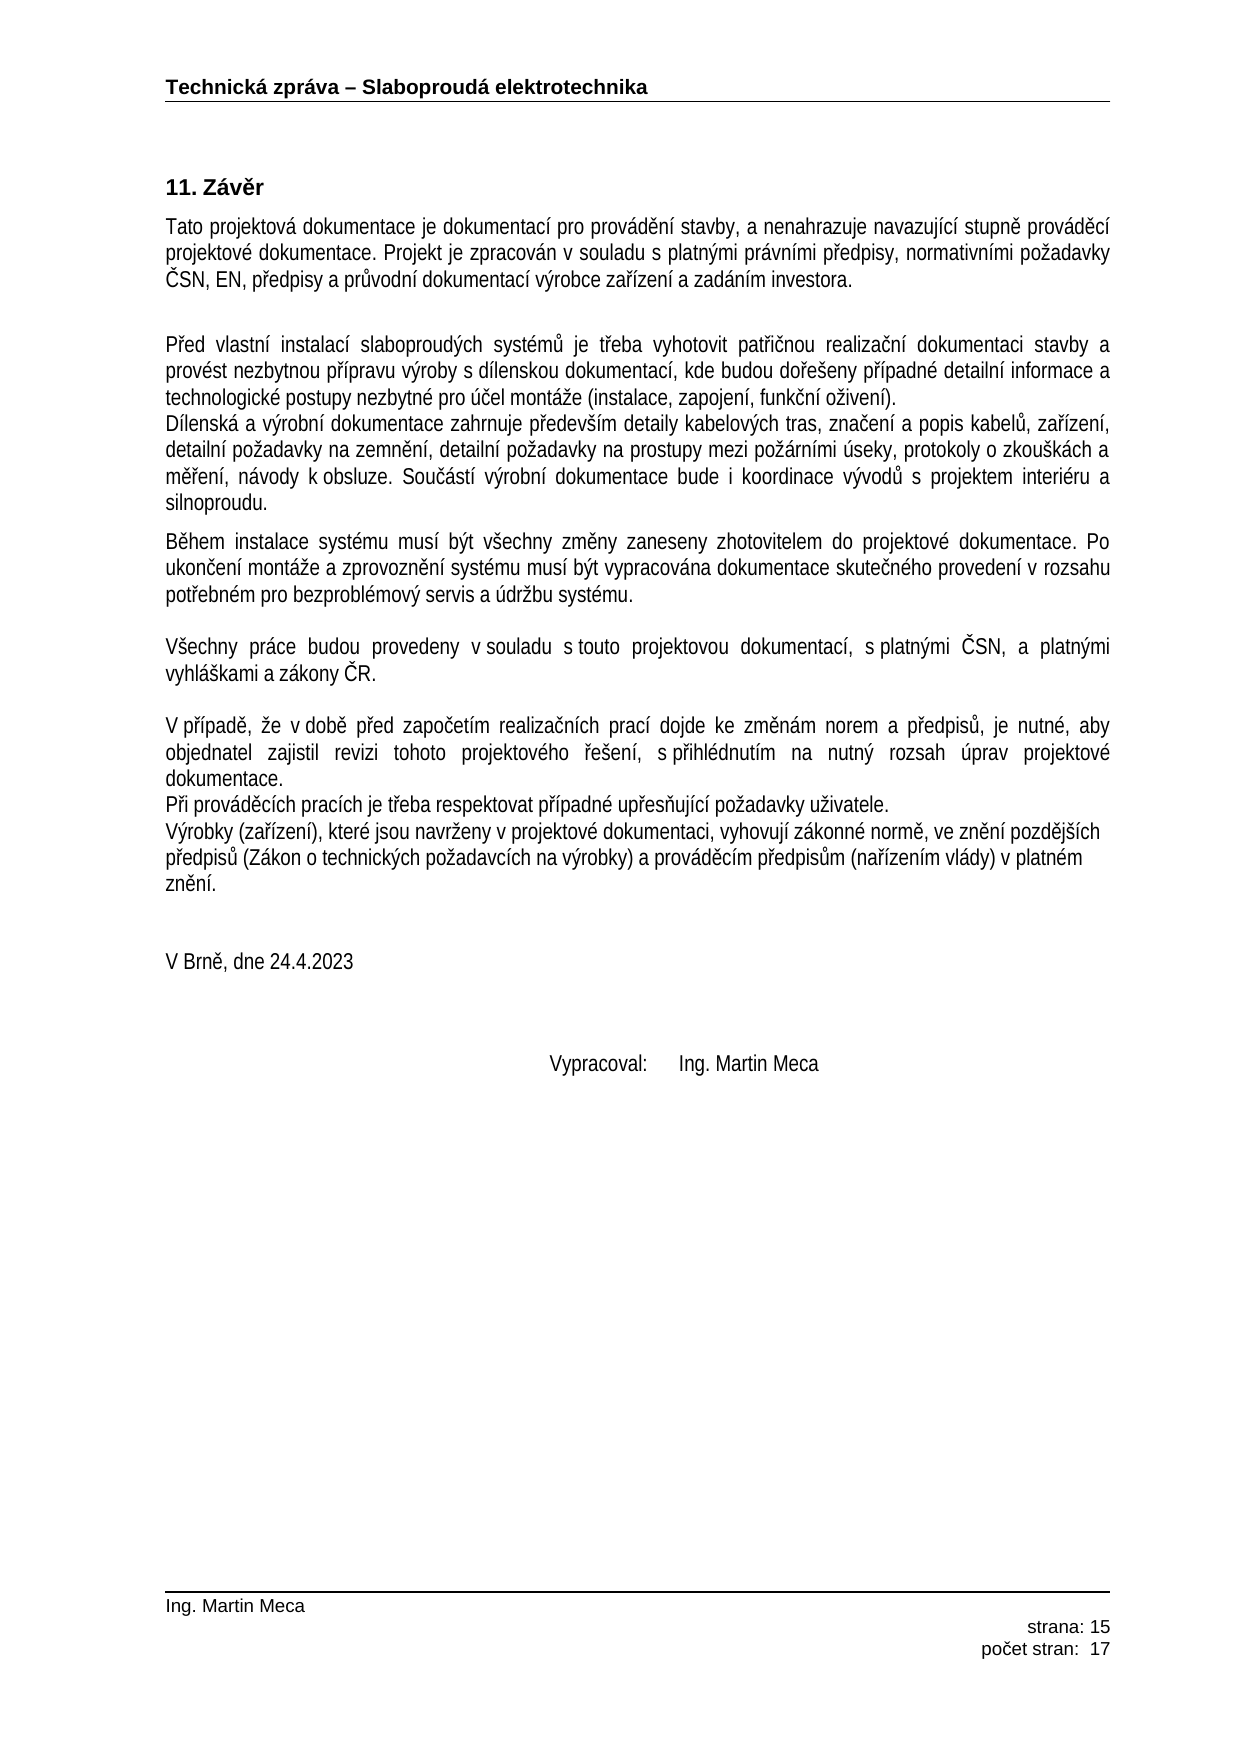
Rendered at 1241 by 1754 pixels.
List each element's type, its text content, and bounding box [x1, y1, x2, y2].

text Při prováděcích pracích je třeba respektovat případné upřesňující požadavky uživatele. [165, 791, 1110, 818]
text Před vlastní instalací slaboproudých systémů je třeba vyhotovit patřičnou realizační dokumentaci stavby a provést nezbytnou přípravu výroby s dílenskou dokumentací, kde budou dořešeny případné detailní informace a technologické postupy nezbytné pro účel montáže (instalace, zapojení, funkční oživení). [165, 331, 1110, 410]
text Všechny práce budou provedeny v souladu s touto projektovou dokumentací, s platnými ČSN, a platnými vyhláškami a zákony ČR. [165, 633, 1110, 686]
text Závěr [165, 174, 1110, 200]
text V případě, že v době před započetím realizačních prací dojde ke změnám norem a předpisů, je nutné, aby objednatel zajistil revizi tohoto projektového řešení, s přihlédnutím na nutný rozsah úprav projektové dokumentace. [165, 712, 1110, 791]
text Během instalace systému musí být všechny změny zaneseny zhotovitelem do projektové dokumentace. Po ukončení montáže a zprovoznění systému musí být vypracována dokumentace skutečného provedení v rozsahu potřebném pro bezproblémový servis a údržbu systému. [165, 528, 1110, 607]
text V Brně, dne 24.4.2023 [165, 948, 1110, 974]
text Dílenská a výrobní dokumentace zahrnuje především detaily kabelových tras, značení a popis kabelů, zařízení, detailní požadavky na zemnění, detailní požadavky na prostupy mezi požárními úseky, protokoly o zkouškách a měření, návody k obsluze. Součástí výrobní dokumentace bude i koordinace vývodů s projektem interiéru a silnoproudu. [165, 410, 1110, 515]
text Výrobky (zařízení), které jsou navrženy v projektové dokumentaci, vyhovují zákonné normě, ve znění pozdějších předpisů (Zákon o technických požadavcích na výrobky) a prováděcím předpisům (nařízením vlády) v platném znění. [165, 818, 1110, 897]
text Vypracoval: Ing. Martin Meca [319, 1050, 1110, 1076]
text Tato projektová dokumentace je dokumentací pro provádění stavby, a nenahrazuje navazující stupně prováděcí projektové dokumentace. Projekt je zpracován v souladu s platnými právními předpisy, normativními požadavky ČSN, EN, předpisy a průvodní dokumentací výrobce zařízení a zadáním investora. [165, 213, 1110, 292]
